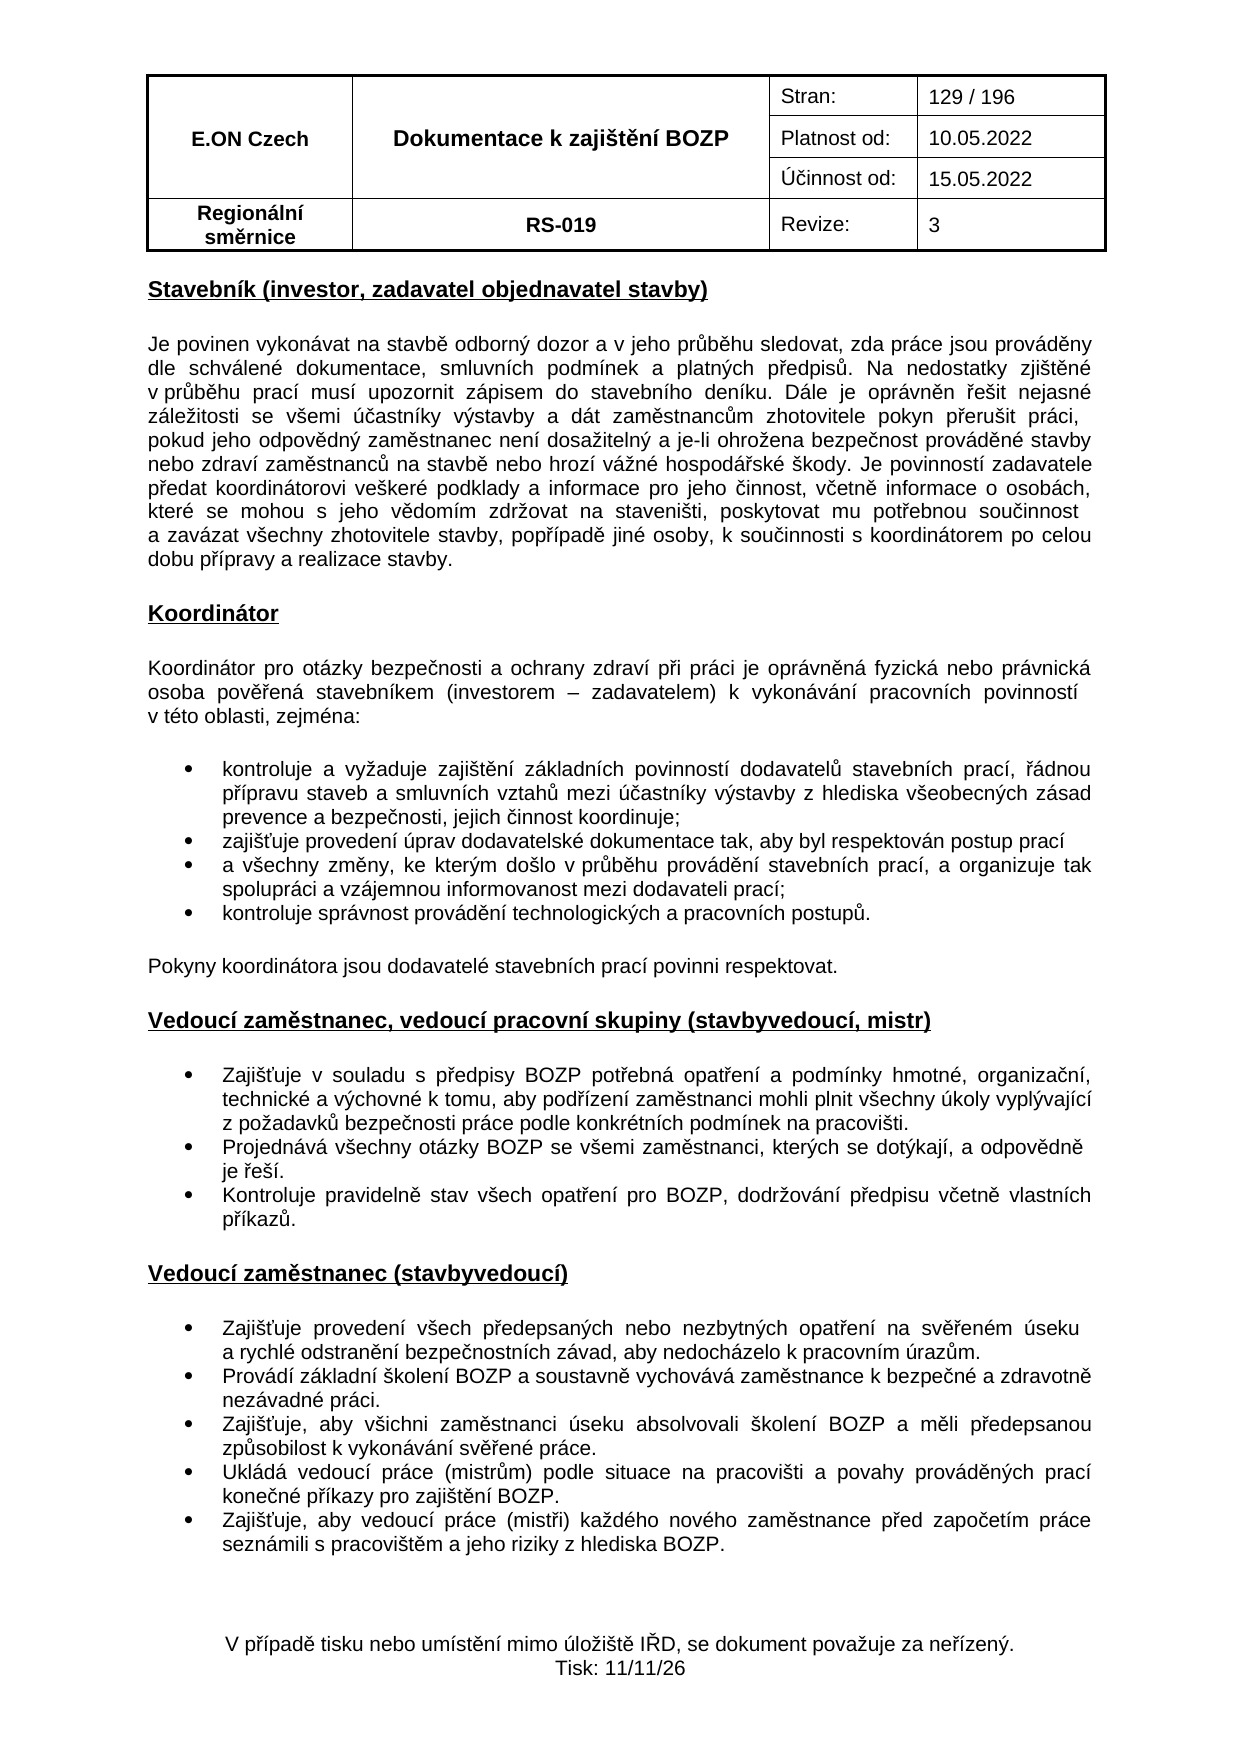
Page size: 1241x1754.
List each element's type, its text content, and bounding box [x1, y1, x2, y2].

title Vedoucí zaměstnanec, vedoucí pracovní skupiny (stavbyvedoucí, mistr) [148, 1007, 1092, 1034]
text Koordinátor pro otázky bezpečnosti a ochrany zdraví při práci je oprávněná fyzická nebo právnická osoba pověřená stavebníkem (investorem – zadavatelem) k vykonávání pracovních povinností v této oblasti, zejména: [148, 656, 1092, 728]
list zajišťuje provedení úprav dodavatelské dokumentace tak, aby byl respektován postup prací [185, 829, 1092, 853]
list Zajišťuje, aby všichni zaměstnanci úseku absolvovali školení BOZP a měli předepsanou způsobilost k vykonávání svěřené práce. [185, 1412, 1092, 1460]
text Je povinen vykonávat na stavbě odborný dozor a v jeho průběhu sledovat, zda práce jsou prováděny dle schválené dokumentace, smluvních podmínek a platných předpisů. Na nedostatky zjištěné v průběhu prací musí upozornit zápisem do stavebního deníku. Dále je oprávněn řešit nejasné záležitosti se všemi účastníky výstavby a dát zaměstnancům zhotovitele pokyn přerušit práci, pokud jeho odpovědný zaměstnanec není dosažitelný a je-li ohrožena bezpečnost prováděné stavby nebo zdraví zaměstnanců na stavbě nebo hrozí vážné hospodářské škody. Je povinností zadavatele předat koordinátorovi veškeré podklady a informace pro jeho činnost, včetně informace o osobách, které se mohou s jeho vědomím zdržovat na staveništi, poskytovat mu potřebnou součinnost a zavázat všechny zhotovitele stavby, popřípadě jiné osoby, k součinnosti s koordinátorem po celou dobu přípravy a realizace stavby. [148, 332, 1092, 571]
text Pokyny koordinátora jsou dodavatelé stavebních prací povinni respektovat. [148, 954, 1092, 978]
title Koordinátor [148, 600, 1092, 627]
list a všechny změny, ke kterým došlo v průběhu provádění stavebních prací, a organizuje tak spolupráci a vzájemnou informovanost mezi dodavateli prací; [185, 853, 1092, 901]
title Stavebník (investor, zadavatel objednavatel stavby) [148, 276, 1092, 302]
list Ukládá vedoucí práce (mistrům) podle situace na pracovišti a povahy prováděných prací konečné příkazy pro zajištění BOZP. [185, 1460, 1092, 1508]
list kontroluje a vyžaduje zajištění základních povinností dodavatelů stavebních prací, řádnou přípravu staveb a smluvních vztahů mezi účastníky výstavby z hlediska všeobecných zásad prevence a bezpečnosti, jejich činnost koordinuje; [185, 757, 1092, 829]
list Kontroluje pravidelně stav všech opatření pro BOZP, dodržování předpisu včetně vlastních příkazů. [185, 1183, 1092, 1231]
list Projednává všechny otázky BOZP se všemi zaměstnanci, kterých se dotýkají, a odpovědně je řeší. [185, 1135, 1092, 1183]
list Provádí základní školení BOZP a soustavně vychovává zaměstnance k bezpečné a zdravotně nezávadné práci. [185, 1364, 1092, 1412]
list Zajišťuje, aby vedoucí práce (mistři) každého nového zaměstnance před započetím práce seznámili s pracovištěm a jeho riziky z hlediska BOZP. [185, 1508, 1092, 1556]
list Zajišťuje v souladu s předpisy BOZP potřebná opatření a podmínky hmotné, organizační, technické a výchovné k tomu, aby podřízení zaměstnanci mohli plnit všechny úkoly vyplývající z požadavků bezpečnosti práce podle konkrétních podmínek na pracovišti. [185, 1063, 1092, 1135]
list Zajišťuje provedení všech předepsaných nebo nezbytných opatření na svěřeném úseku a rychlé odstranění bezpečnostních závad, aby nedocházelo k pracovním úrazům. [185, 1316, 1092, 1364]
list kontroluje správnost provádění technologických a pracovních postupů. [185, 901, 1092, 925]
title Vedoucí zaměstnanec (stavbyvedoucí) [148, 1260, 1092, 1286]
